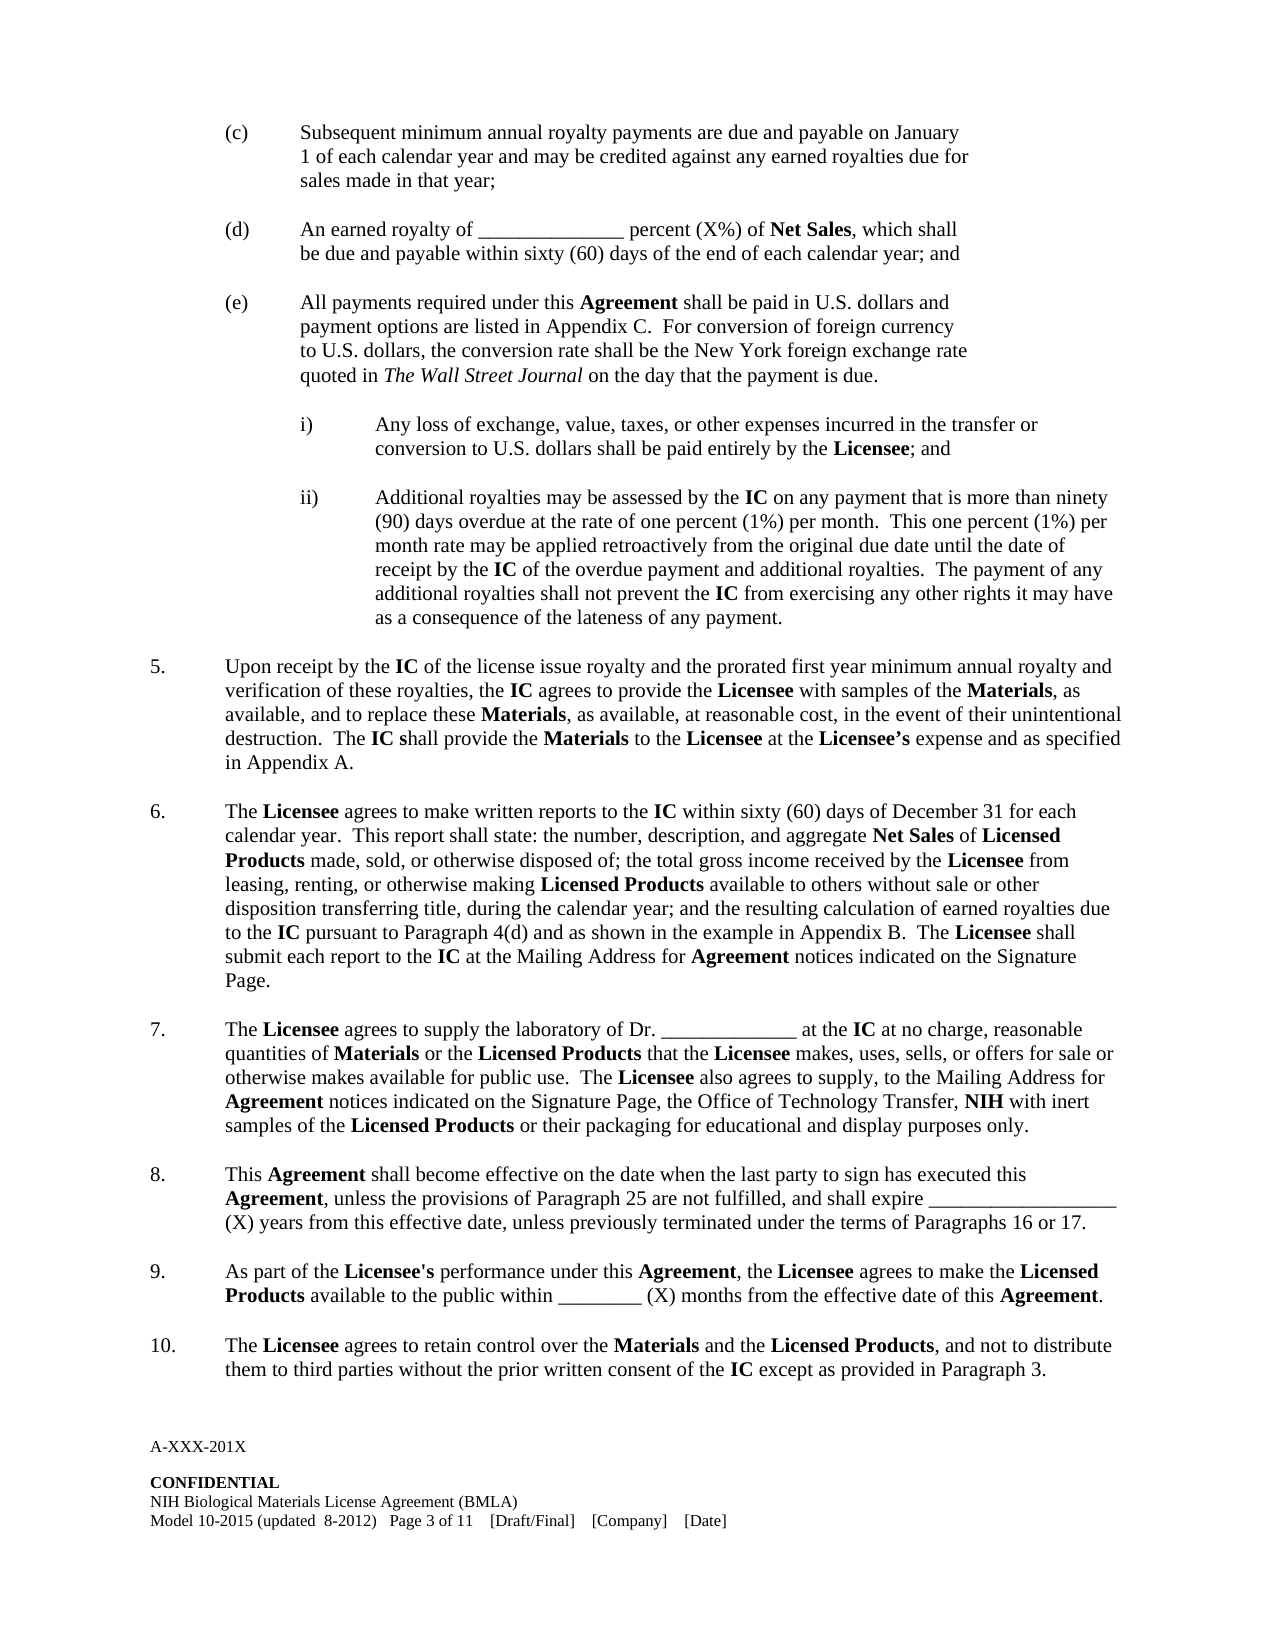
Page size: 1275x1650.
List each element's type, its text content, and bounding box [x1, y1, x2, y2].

text An earned royalty of ______________ percent (X%) of Net Sales, which shall be due and payable within sixty (60) days of the end of each calendar year; and [225, 217, 975, 265]
text All payments required under this Agreement shall be paid in U.S. dollars and payment options are listed in Appendix C. For conversion of foreign currency to U.S. dollars, the conversion rate shall be the foreign exchange rate quoted in The Wall Street Journal on the day that the payment is due. [225, 290, 975, 387]
text The Licensee agrees to supply the laboratory of Dr. _____________ at the IC at no charge, reasonable quantities of Materials or the Licensed Products that the Licensee makes, uses, sells, or offers for sale or otherwise makes available for public use. The Licensee also agrees to supply, to the Mailing Address for Agreement notices indicated on the Signature Page, the Office of Technology Transfer, NIH with inert samples of the Licensed Products or their packaging for educational and display purposes only. [150, 1017, 1125, 1137]
text Subsequent minimum annual royalty payments are due and payable on January 1 of each calendar year and may be credited against any earned royalties due for sales made in that year; [225, 120, 975, 192]
text The Licensee agrees to make written reports to the IC within sixty (60) days of December 31 for each calendar year. This report shall state: the number, description, and aggregate Net Sales of Licensed Products made, sold, or otherwise disposed of; the total gross income received by the Licensee from leasing, renting, or otherwise making Licensed Products available to others without sale or other disposition transferring title, during the calendar year; and the resulting calculation of earned royalties due to the IC pursuant to Paragraph 4(d) and as shown in the example in Appendix B. The Licensee shall submit each report to the IC at the Mailing Address for Agreement notices indicated on the Signature Page. [150, 799, 1125, 992]
text This Agreement shall become effective on the date when the last party to sign has executed this Agreement, unless the provisions of Paragraph 25 are not fulfilled, and shall expire __________________ (X) years from this effective date, unless previously terminated under the terms of Paragraphs 16 or 17. [150, 1162, 1125, 1234]
text Upon receipt by the IC of the license issue royalty and the prorated first year minimum annual royalty and verification of these royalties, the IC agrees to provide the Licensee with samples of the Materials, as available, and to replace these Materials, as available, at reasonable cost, in the event of their unintentional destruction. The IC shall provide the Materials to the Licensee at the Licensee’s expense and as specified in Appendix A. [150, 654, 1125, 774]
text Any loss of exchange, value, taxes, or other expenses incurred in the transfer or conversion to U.S. dollars shall be paid entirely by the Licensee; and [300, 412, 1125, 460]
text Additional royalties may be assessed by the IC on any payment that is more than ninety (90) days overdue at the rate of one percent (1%) per month. This one percent (1%) per month rate may be applied retroactively from the original due date until the date of receipt by the IC of the overdue payment and additional royalties. The payment of any additional royalties shall not prevent the IC from exercising any other rights it may have as a consequence of the lateness of any payment. [300, 485, 1125, 629]
text The Licensee agrees to retain control over the Materials and the Licensed Products, and not to distribute them to third parties without the prior written consent of the IC except as provided in Paragraph 3. [150, 1332, 1125, 1381]
text As part of the Licensee's performance under this Agreement, the Licensee agrees to make the Licensed Products available to the public within ________ (X) months from the effective date of this Agreement. [150, 1259, 1125, 1307]
